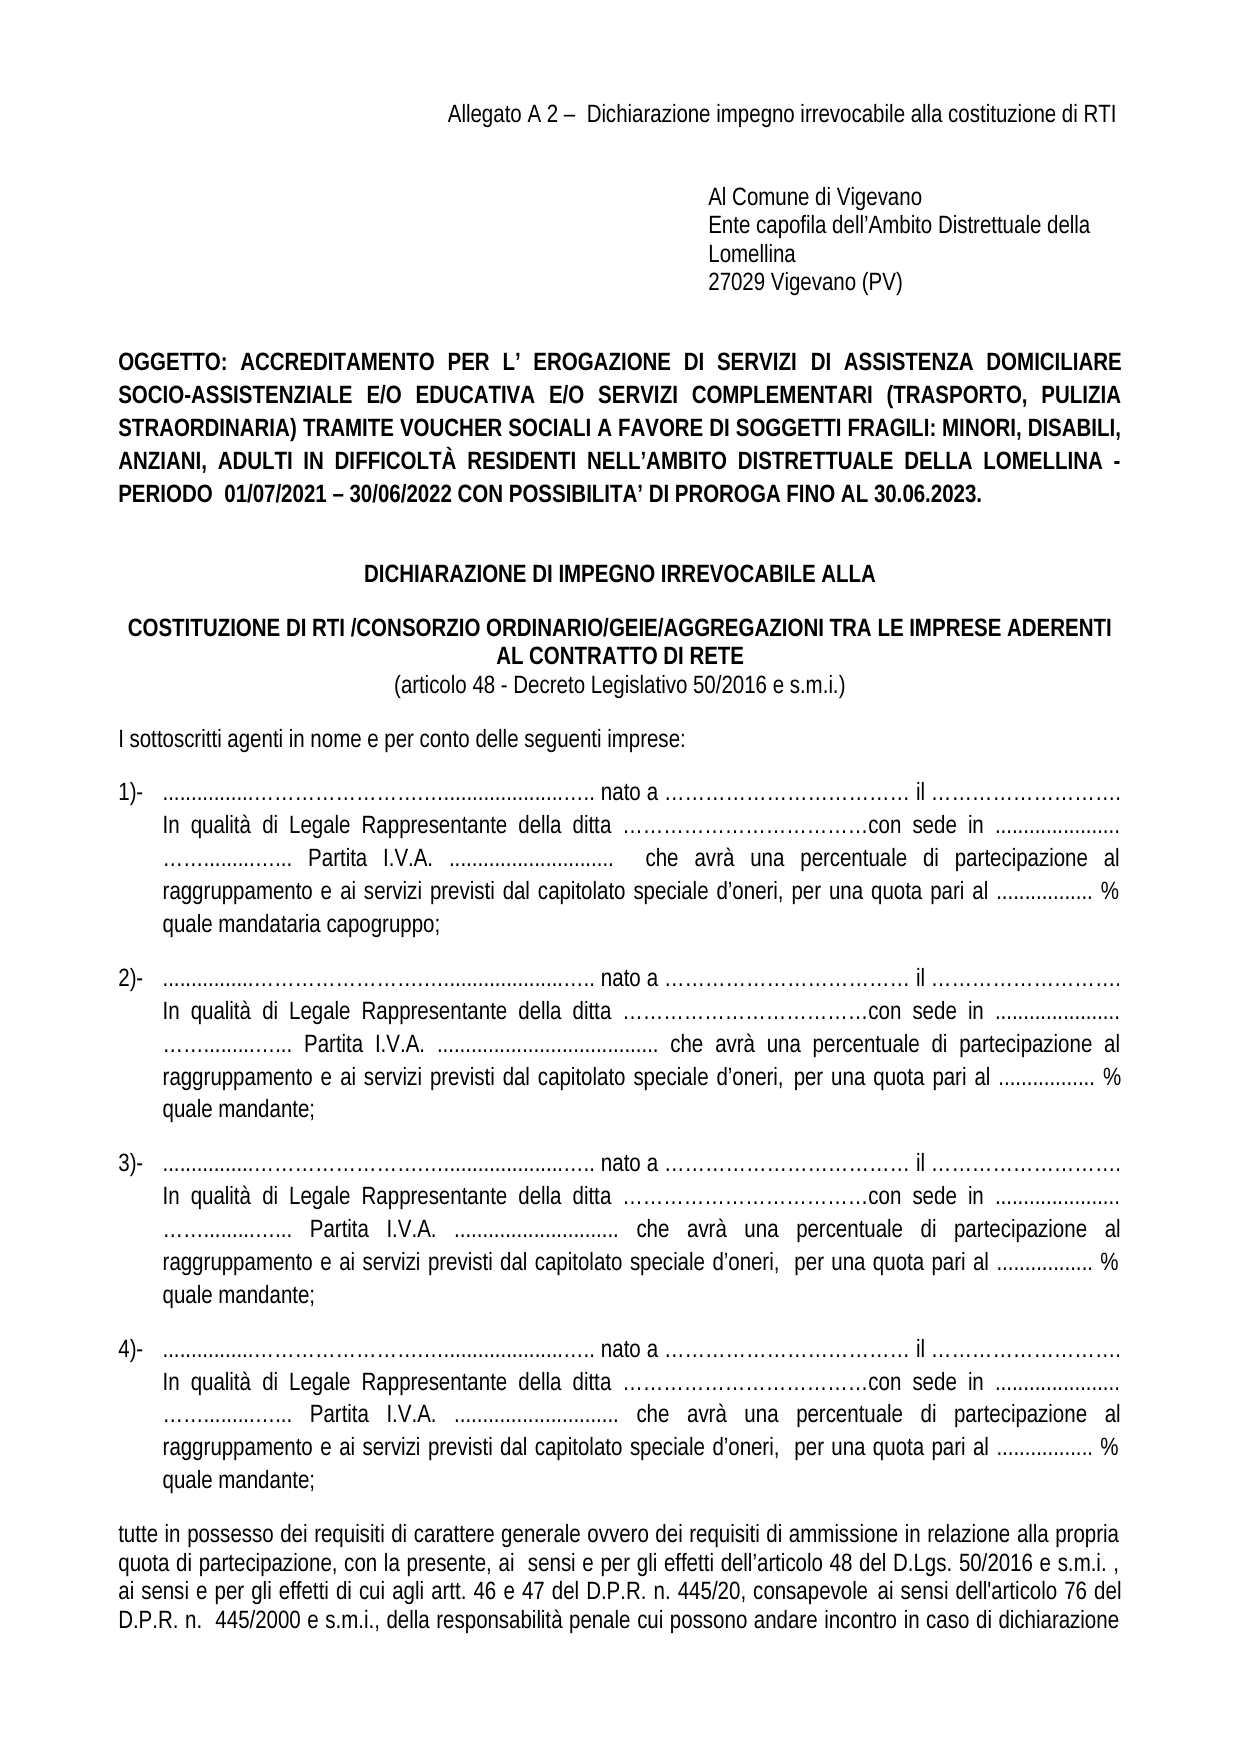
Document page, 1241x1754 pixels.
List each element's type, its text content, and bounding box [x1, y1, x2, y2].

text 2)- ................…………………….….....................….. nato a ……………………………… il ………………………. In qualità di Legale Rappresentante della ditta ………………………………con sede in ......................…….........…... Partita I.V.A. ....................................... che avrà una percentuale di partecipazione al raggruppamento e ai servizi previsti dal capitolato speciale d’oneri, per una quota pari al ................. % quale mandante; [118, 963, 1122, 1123]
text 1)- ................…………………….….....................….. nato a ……………………………… il ………………………. In qualità di Legale Rappresentante della ditta ………………………………con sede in ......................…….........…... Partita I.V.A. ............................. che avrà una percentuale di partecipazione al raggruppamento e ai servizi previsti dal capitolato speciale d’oneri, per una quota pari al ................. % quale mandataria capogruppo; [118, 777, 1122, 938]
text Al Comune di Vigevano [708, 181, 1122, 210]
text (articolo 48 - Decreto Legislativo 50/2016 e s.m.i.) [118, 670, 1122, 698]
text OGGETTO: ACCREDITAMENTO PER L’ EROGAZIONE DI SERVIZI DI ASSISTENZA DOMICILIARE SOCIO-ASSISTENZIALE E/O EDUCATIVA E/O SERVIZI COMPLEMENTARI (TRASPORTO, PULIZIA STRAORDINARIA) TRAMITE VOUCHER SOCIALI A FAVORE DI SOGGETTI FRAGILI: MINORI, DISABILI, ANZIANI, ADULTI IN DIFFICOLTÀ RESIDENTI NELL’AMBITO DISTRETTUALE DELLA LOMELLINA - PERIODO 01/07/2021 – 30/06/2022 CON POSSIBILITA’ DI PROROGA FINO AL 30.06.2023. [118, 347, 1122, 507]
text 3)- ................…………………….….....................….. nato a ……………………………… il ………………………. In qualità di Legale Rappresentante della ditta ………………………………con sede in ......................…….........…... Partita I.V.A. ............................. che avrà una percentuale di partecipazione al raggruppamento e ai servizi previsti dal capitolato speciale d’oneri, per una quota pari al ................. % quale mandante; [118, 1148, 1122, 1308]
subtitle Allegato A 2 – Dichiarazione impegno irrevocabile alla costituzione di RTI [118, 99, 1122, 128]
text I sottoscritti agenti in nome e per conto delle seguenti imprese: [118, 724, 1122, 752]
text DICHIARAZIONE DI IMPEGNO IRREVOCABILE ALLA [118, 559, 1122, 587]
text 4)- ................…………………….….....................….. nato a ……………………………… il ………………………. In qualità di Legale Rappresentante della ditta ………………………………con sede in ......................…….........…... Partita I.V.A. ............................. che avrà una percentuale di partecipazione al raggruppamento e ai servizi previsti dal capitolato speciale d’oneri, per una quota pari al ................. % quale mandante; [118, 1334, 1122, 1494]
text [118, 1519, 1122, 1634]
text Ente capofila dell’Ambito Distrettuale della Lomellina 27029 Vigevano (PV) [708, 210, 1122, 296]
subtitle COSTITUZIONE DI RTI /CONSORZIO ORDINARIO/GEIE/AGGREGAZIONI TRA LE IMPRESE ADERENTI AL CONTRATTO DI RETE [118, 613, 1122, 670]
